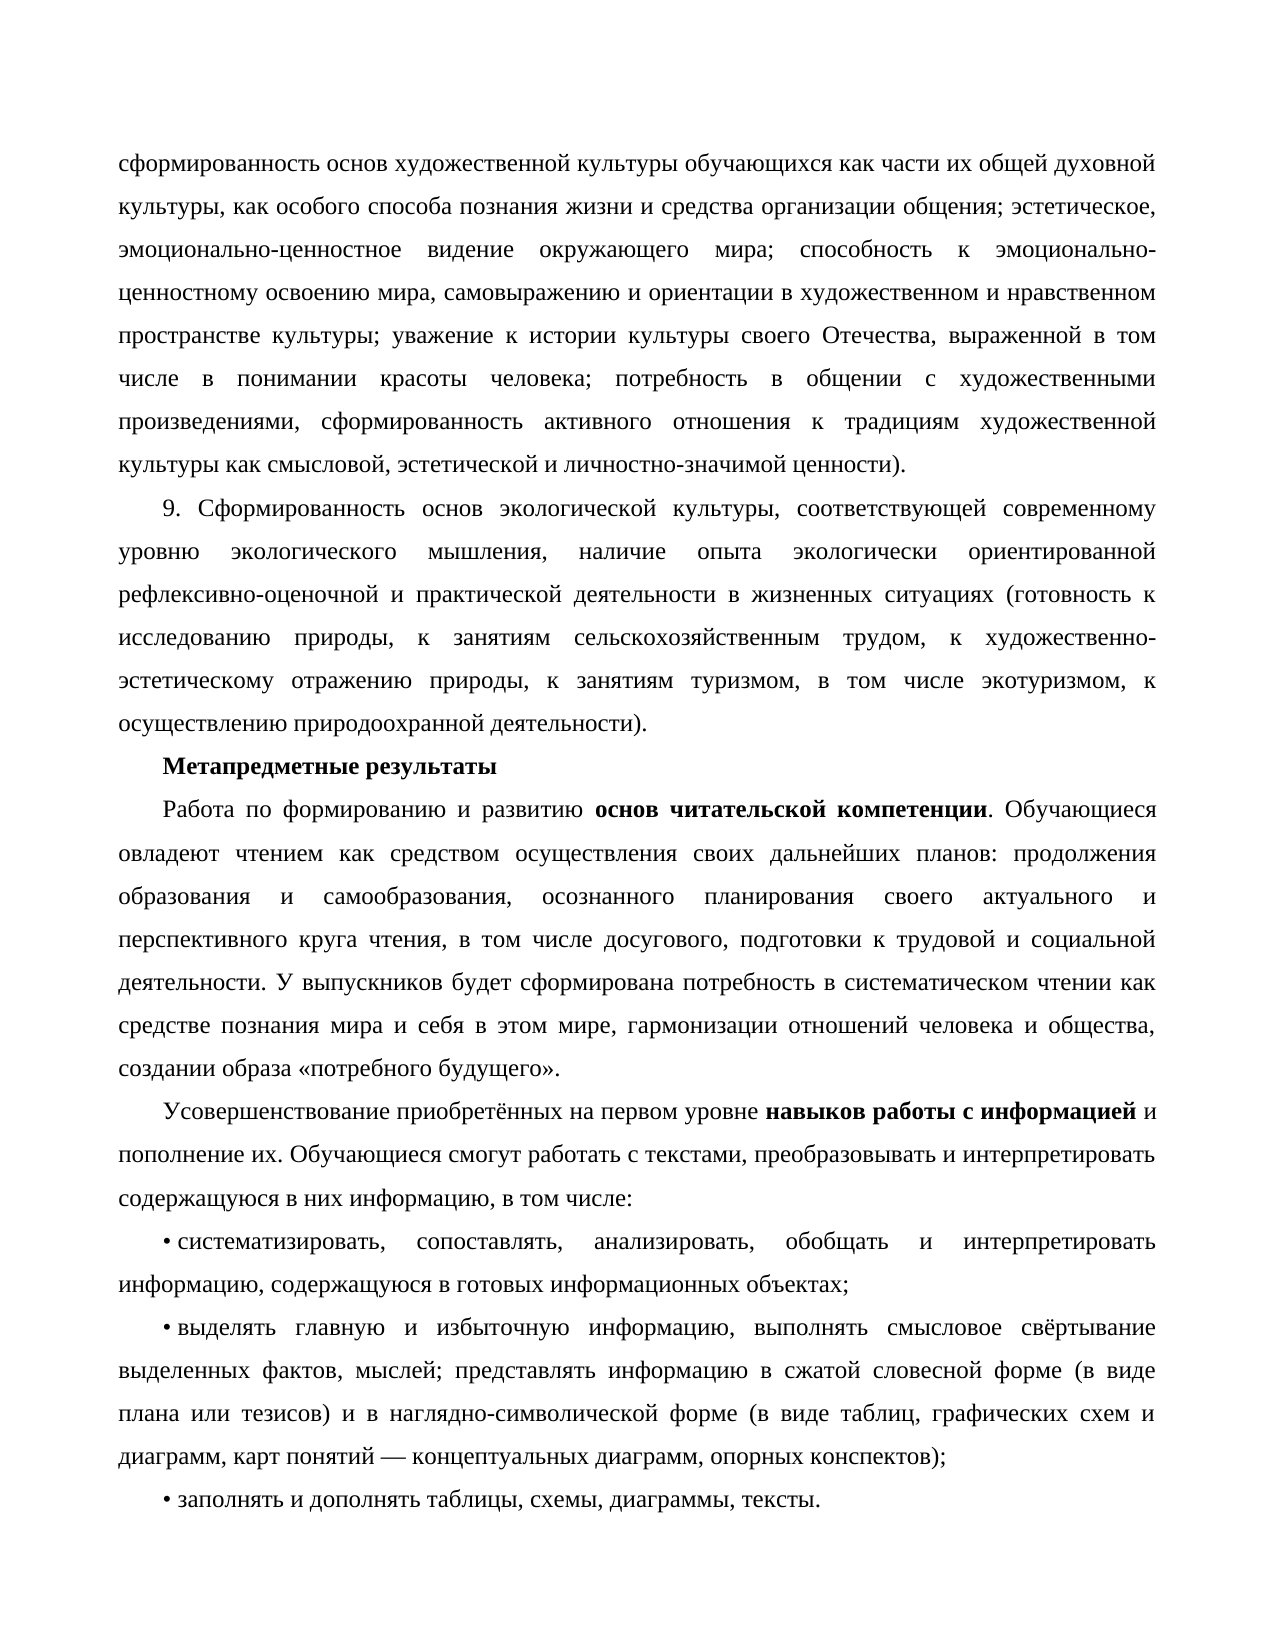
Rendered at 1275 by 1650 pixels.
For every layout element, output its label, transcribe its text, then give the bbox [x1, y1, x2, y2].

text • систематизировать, сопоставлять, анализировать, обобщать и интерпретировать информацию, содержащуюся в готовых информационных объектах; [118, 1226, 1157, 1298]
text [118, 148, 1157, 478]
text Работа по формированию и развитию основ читательской компетенции. Обучающиеся овладеют чтением как средством осуществления своих дальнейших планов: продолжения образования и самообразования, осознанного планирования своего актуального и перспективного круга чтения, в том числе досугового, подготовки к трудовой и социальной деятельности. У выпускников будет сформирована потребность в систематическом чтении как средстве познания мира и себя в этом мире, гармонизации отношений человека и общества, создании образа «потребного будущего». [118, 794, 1157, 1082]
text 9. Сформированность основ экологической культуры, соответствующей современному уровню экологического мышления, наличие опыта экологически ориентированной рефлексивно-оценочной и практической деятельности в жизненных ситуациях (готовность к исследованию природы, к занятиям сельскохозяйственным трудом, к художественно-эстетическому отражению природы, к занятиям туризмом, в том числе экотуризмом, к осуществлению природоохранной деятельности). [118, 493, 1157, 737]
text Метапредметные результаты [118, 751, 1157, 780]
text • выделять главную и избыточную информацию, выполнять смысловое свёртывание выделенных фактов, мыслей; представлять информацию в сжатой словесной форме (в виде плана или тезисов) и в наглядно-символической форме (в виде таблиц, графических схем и диаграмм, карт понятий — концептуальных диаграмм, опорных конспектов); [118, 1312, 1157, 1470]
text Усовершенствование приобретённых на первом уровне навыков работы с информацией и пополнение их. Обучающиеся смогут работать с текстами, преобразовывать и интерпретировать содержащуюся в них информацию, в том числе: [118, 1096, 1157, 1211]
text • заполнять и дополнять таблицы, схемы, диаграммы, тексты. [118, 1484, 1157, 1513]
